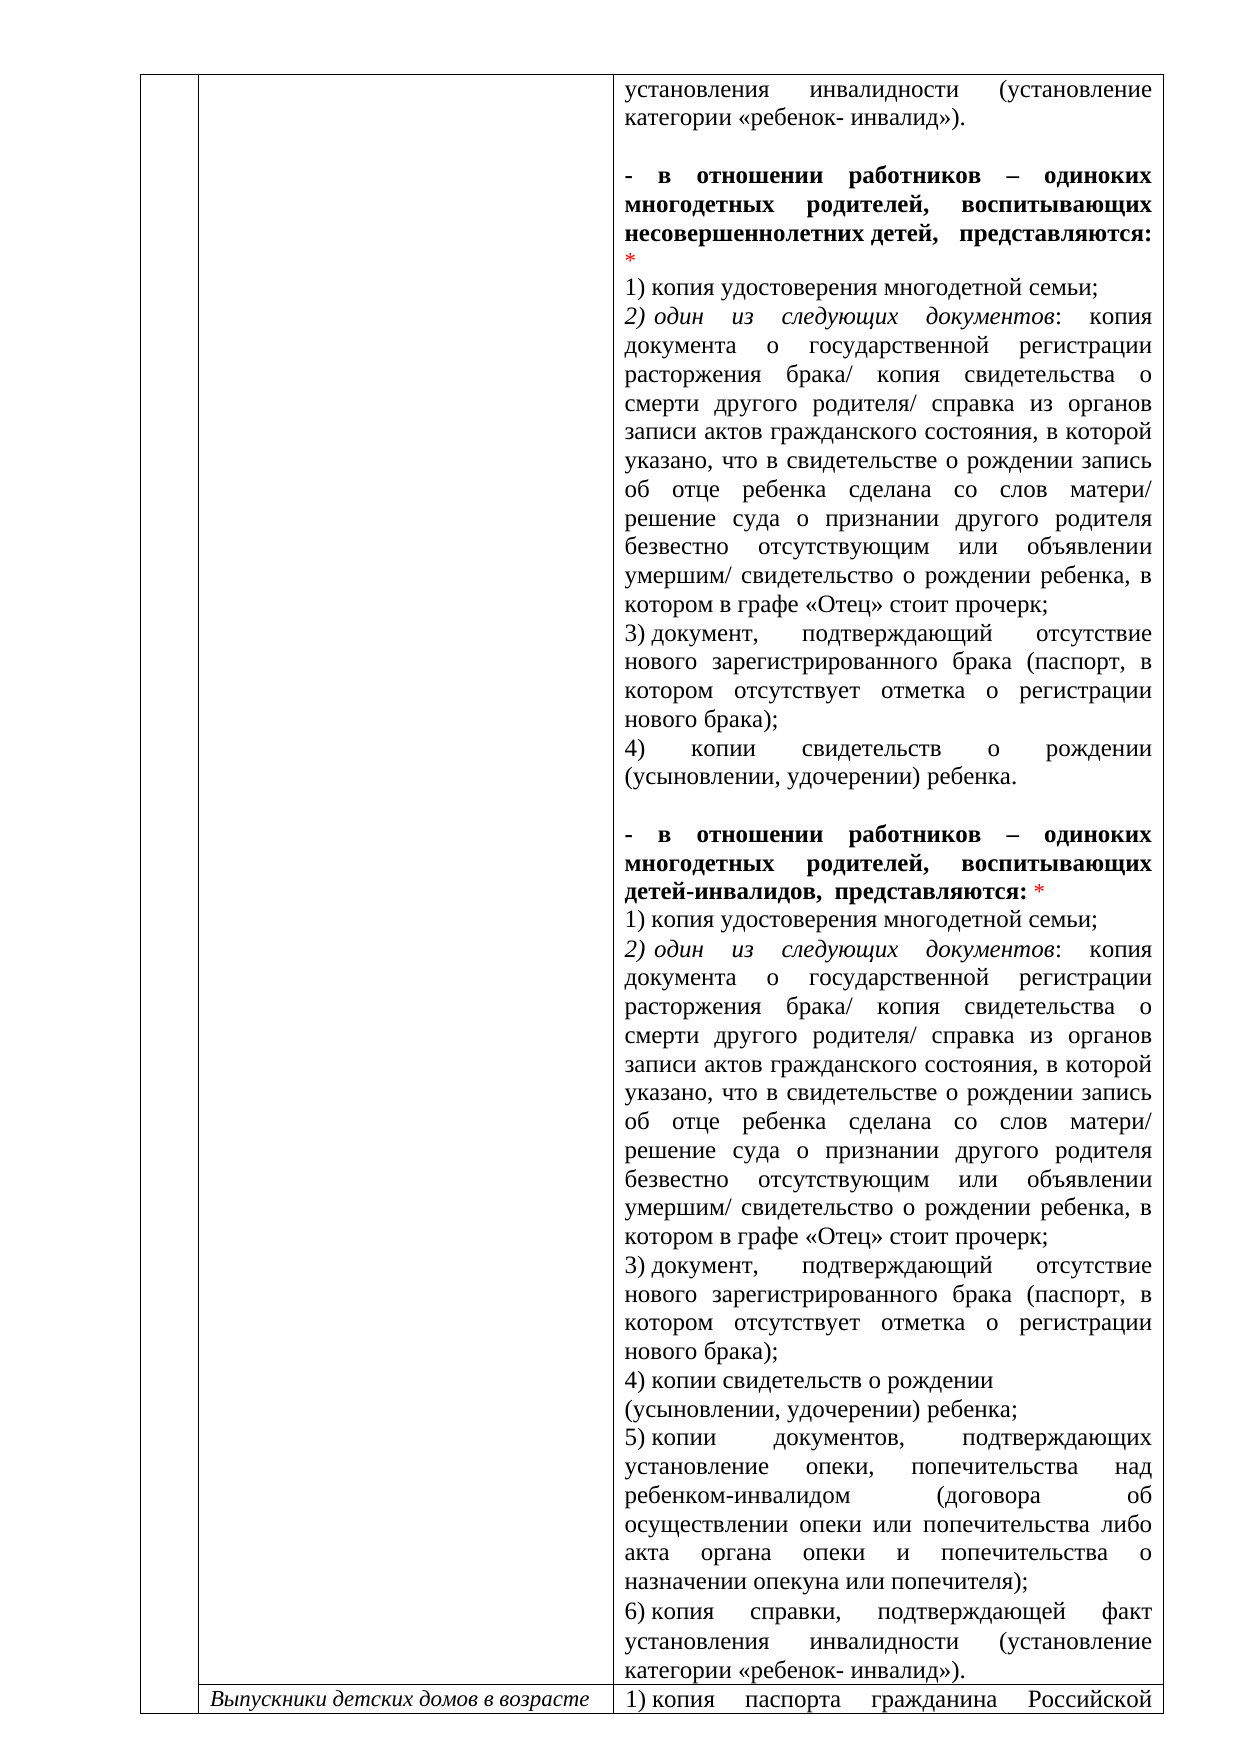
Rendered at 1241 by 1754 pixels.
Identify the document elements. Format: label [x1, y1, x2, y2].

table_cell [614, 1685, 1163, 1713]
table_cell [199, 1685, 613, 1713]
table_cell [199, 75, 613, 1684]
table_cell [614, 75, 1163, 1684]
